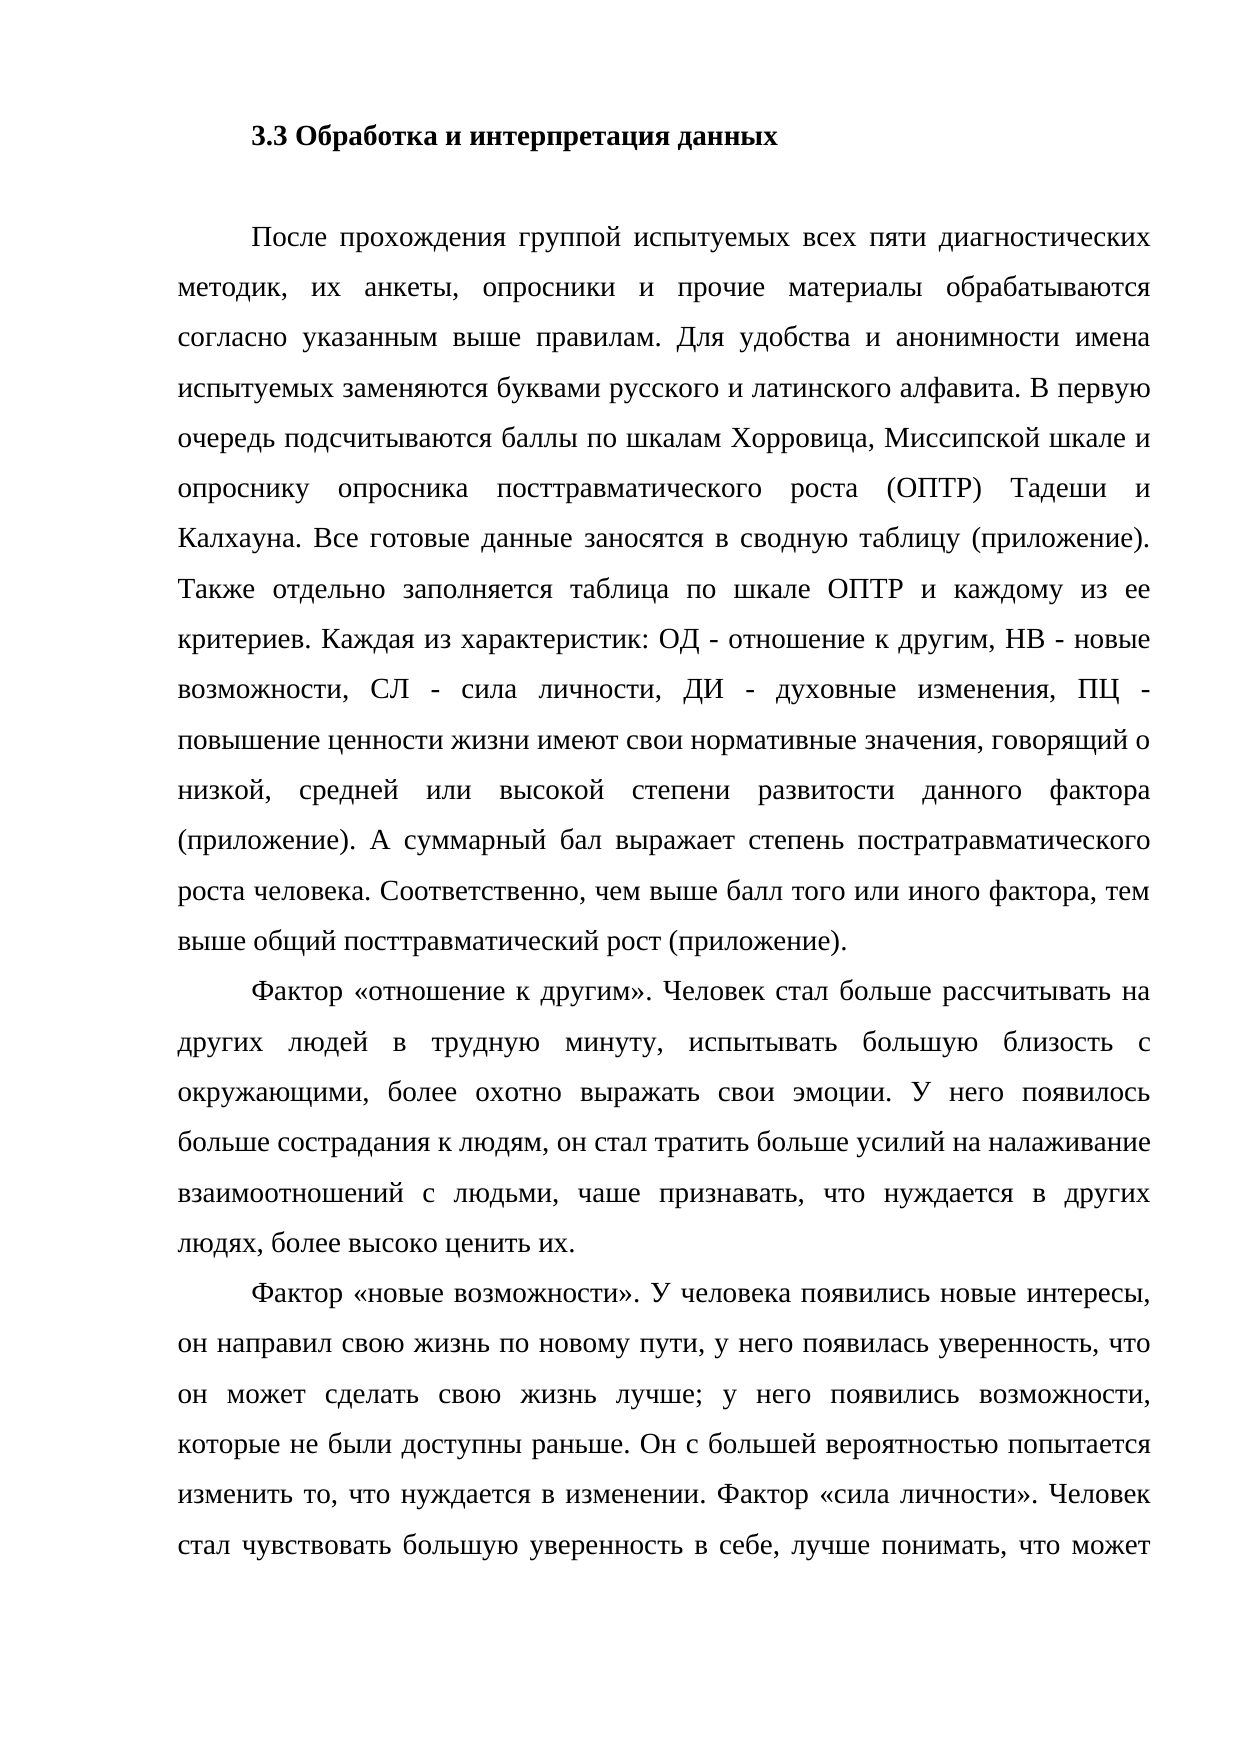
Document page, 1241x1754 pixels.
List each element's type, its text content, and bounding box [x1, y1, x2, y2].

text Фактор «отношение к другим». Человек стал больше рассчитывать на других людей в трудную минуту, испытывать большую близость с окружающими, более охотно выражать свои эмоции. У него появилось больше сострадания к людям, он стал тратить больше усилий на налаживание взаимоотношений с людьми, чаше признавать, что нуждается в других людях, более высоко ценить их. [177, 973, 1152, 1258]
text После прохождения группой испытуемых всех пяти диагностических методик, их анкеты, опросники и прочие материалы обрабатываются согласно указанным выше правилам. Для удобства и анонимности имена испытуемых заменяются буквами русского и латинского алфавита. В первую очередь подсчитываются баллы по шкалам Хорровица, Миссипской шкале и опроснику опросника посттравматического роста (ОПТР) Тадеши и Калхауна. Все готовые данные заносятся в сводную таблицу (приложение). Также отдельно заполняется таблица по шкале ОПТР и каждому из ее критериев. Каждая из характеристик: ОД - отношение к другим, НВ - новые возможности, СЛ - сила личности, ДИ - духовные изменения, ПЦ - повышение ценности жизни имеют свои нормативные значения, говорящий о низкой, средней или высокой степени развитости данного фактора (приложение). А суммарный бал выражает степень постратравматического роста человека. Соответственно, чем выше балл того или иного фактора, тем выше общий посттравматический рост (приложение). [177, 219, 1152, 957]
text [177, 1275, 1152, 1560]
text 3.3 Обработка и интерпретация данных [177, 118, 1152, 152]
